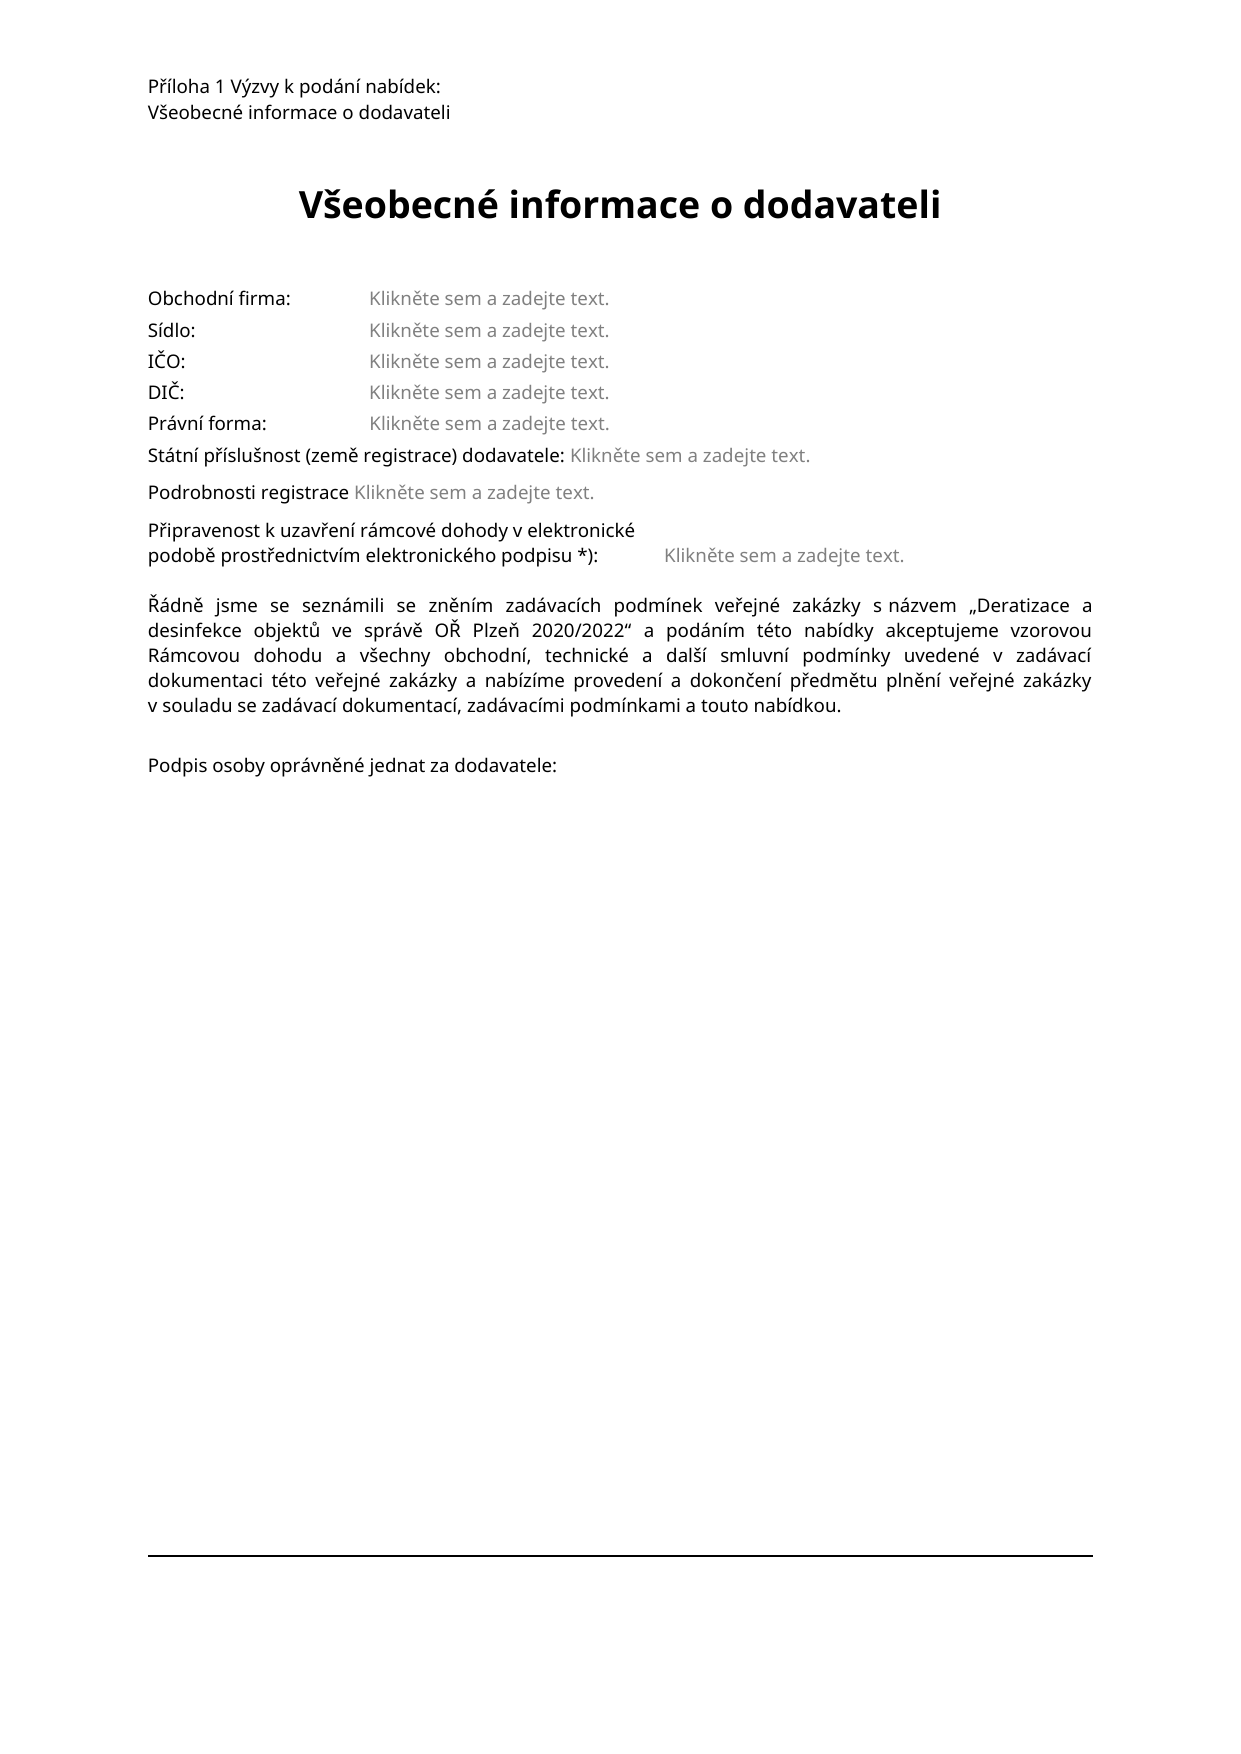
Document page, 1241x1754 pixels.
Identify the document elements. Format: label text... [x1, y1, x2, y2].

text Obchodní firma: [148, 286, 1093, 311]
text podobě prostřednictvím elektronického podpisu *): [148, 542, 1093, 567]
text Řádně jsme se seznámili se zněním zadávacích podmínek veřejné zakázky s názvem „Deratizace a desinfekce objektů ve správě OŘ Plzeň 2020/2022“ a podáním této nabídky akceptujeme vzorovou Rámcovou dohodu a všechny obchodní, technické a další smluvní podmínky uvedené v zadávací dokumentaci této veřejné zakázky a nabízíme provedení a dokončení předmětu plnění veřejné zakázky v souladu se zadávací dokumentací, zadávacími podmínkami a touto nabídkou. [148, 592, 1093, 717]
text IČO: [148, 348, 1093, 373]
title Všeobecné informace o dodavateli [148, 178, 1093, 229]
text DIČ: [148, 379, 1093, 404]
text Podpis osoby oprávněné jednat za dodavatele: [148, 752, 1093, 778]
text Právní forma: [148, 411, 1093, 436]
text Sídlo: [148, 317, 1093, 342]
text Podrobnosti registrace [148, 479, 1093, 504]
text Připravenost k uzavření rámcové dohody v elektronické [148, 517, 1093, 542]
text Státní příslušnost (země registrace) dodavatele: [148, 442, 1093, 467]
